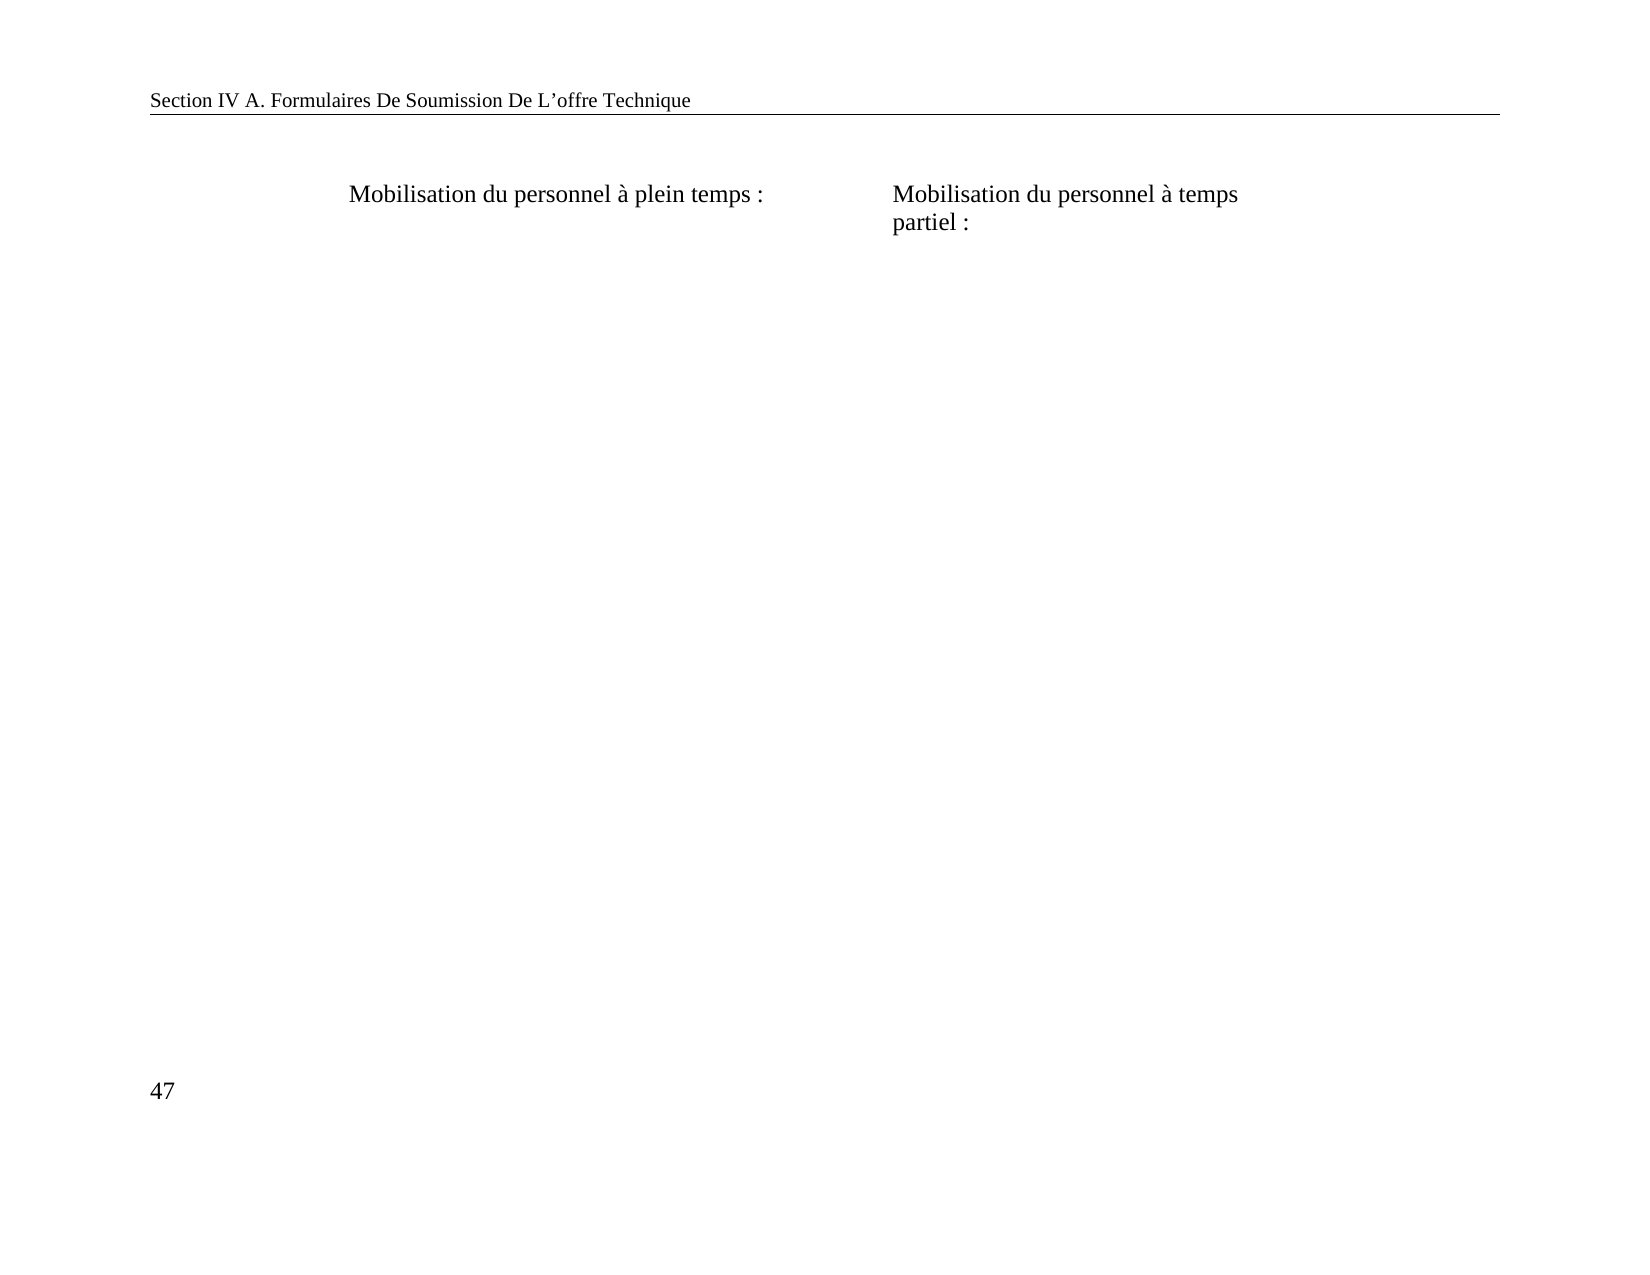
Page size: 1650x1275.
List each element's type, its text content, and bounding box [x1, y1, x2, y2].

table_header Mobilisation du personnel à temps partiel : [881, 179, 1317, 236]
table_header Mobilisation du personnel à plein temps : [338, 179, 881, 236]
